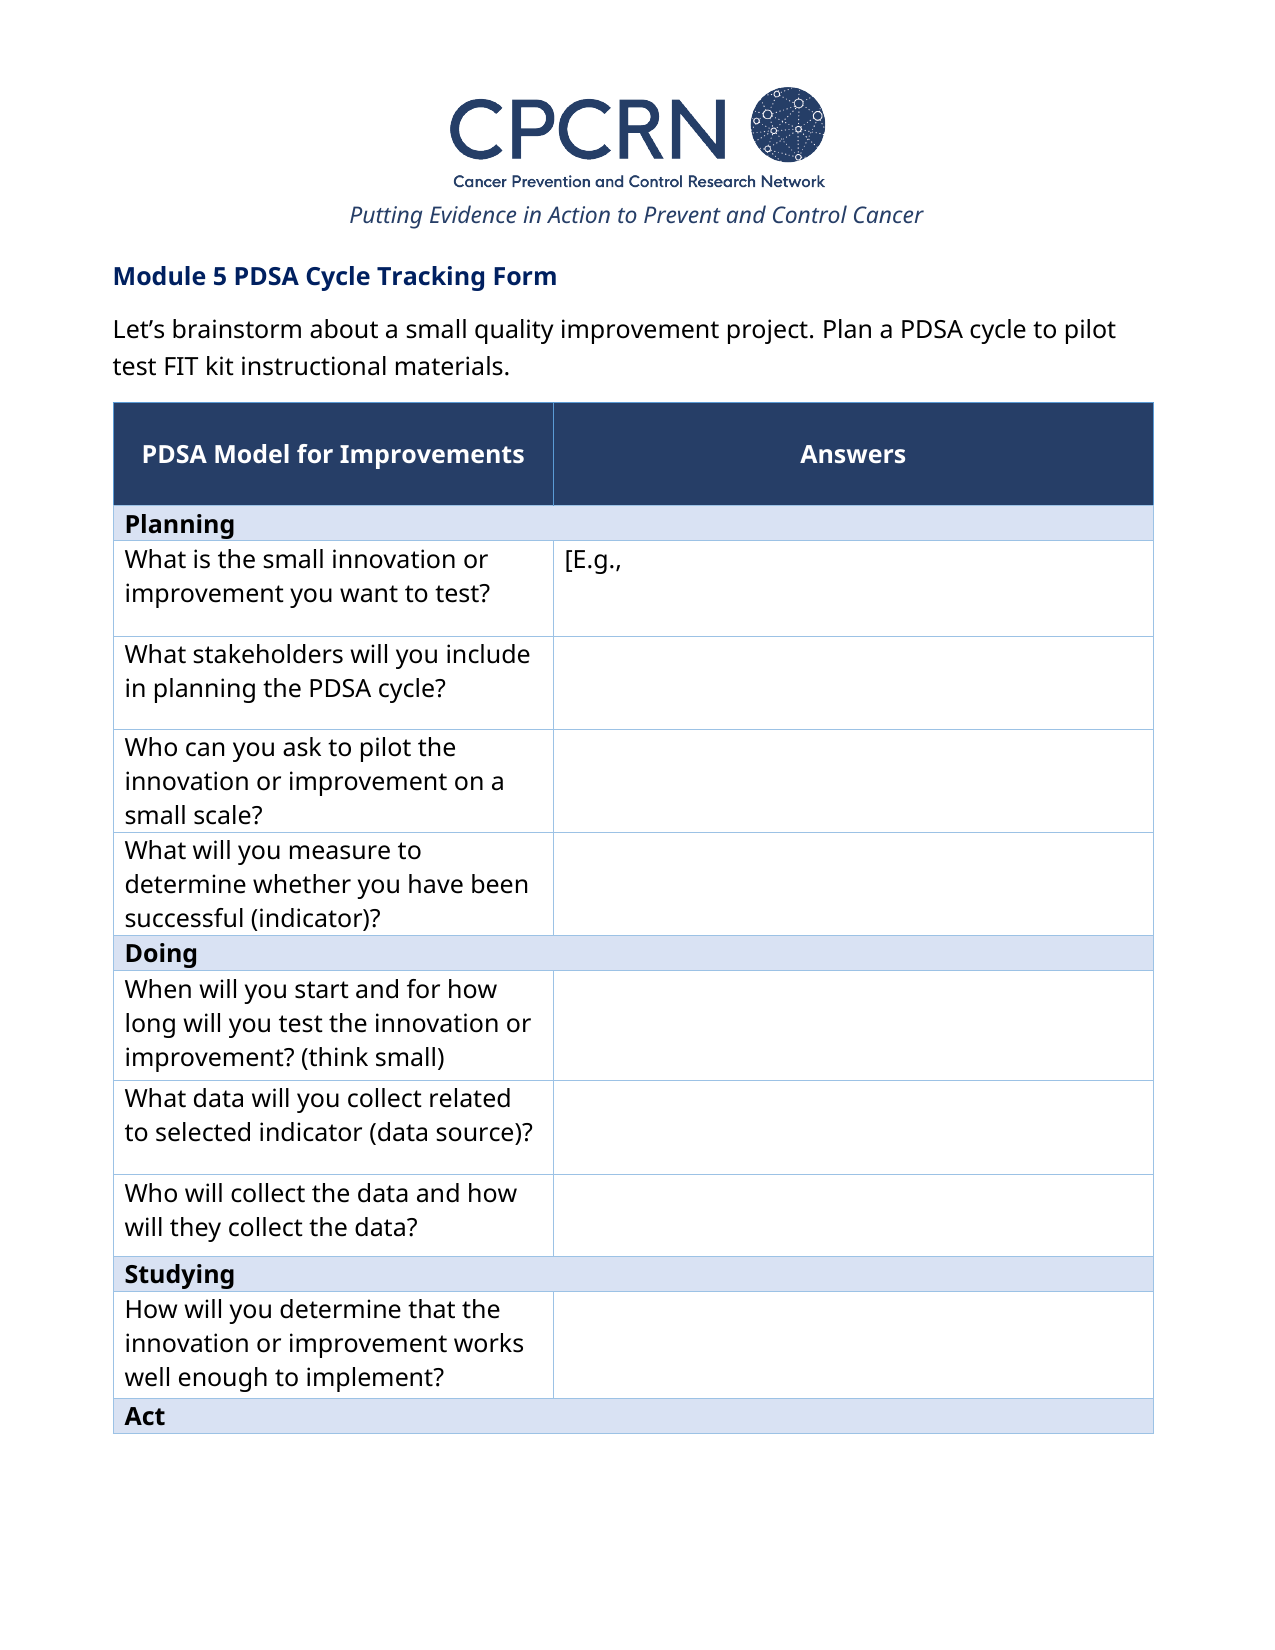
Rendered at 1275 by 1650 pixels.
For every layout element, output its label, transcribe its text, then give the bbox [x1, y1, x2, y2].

table_cell Studying [114, 1257, 1153, 1291]
table_header Answers [554, 403, 1153, 505]
table_cell Who can you ask to pilot the innovation or improvement on a small scale? [114, 730, 553, 832]
table_cell What data will you collect related to selected indicator (data source)? [114, 1081, 553, 1174]
text Let’s brainstorm about a small quality improvement project. Plan a PDSA cycle to pilot test FIT kit instructional materials. [112, 312, 1162, 383]
table_cell What will you measure to determine whether you have been successful (indicator)? [114, 833, 553, 935]
table_cell Who will collect the data and how will they collect the data? [114, 1175, 553, 1256]
table_cell [554, 1081, 1153, 1174]
picture [439, 75, 836, 200]
table_cell [554, 1175, 1153, 1256]
table_cell [554, 833, 1153, 935]
table_cell [E.g., [554, 541, 1153, 636]
text Module 5 PDSA Cycle Tracking Form [112, 258, 1162, 292]
table_cell Planning [114, 506, 1153, 540]
table_cell Act [114, 1399, 1153, 1433]
table_cell [554, 971, 1153, 1080]
table_cell [554, 730, 1153, 832]
table_cell How will you determine that the innovation or improvement works well enough to implement? [114, 1292, 553, 1398]
table_header PDSA Model for Improvements [114, 403, 553, 505]
table_cell What is the small innovation or improvement you want to test? [114, 541, 553, 636]
table_cell [554, 1292, 1153, 1398]
table_cell When will you start and for how long will you test the innovation or improvement? (think small) [114, 971, 553, 1080]
table_cell [554, 637, 1153, 729]
table_cell Doing [114, 936, 1153, 970]
table_cell What stakeholders will you include in planning the PDSA cycle? [114, 637, 553, 729]
